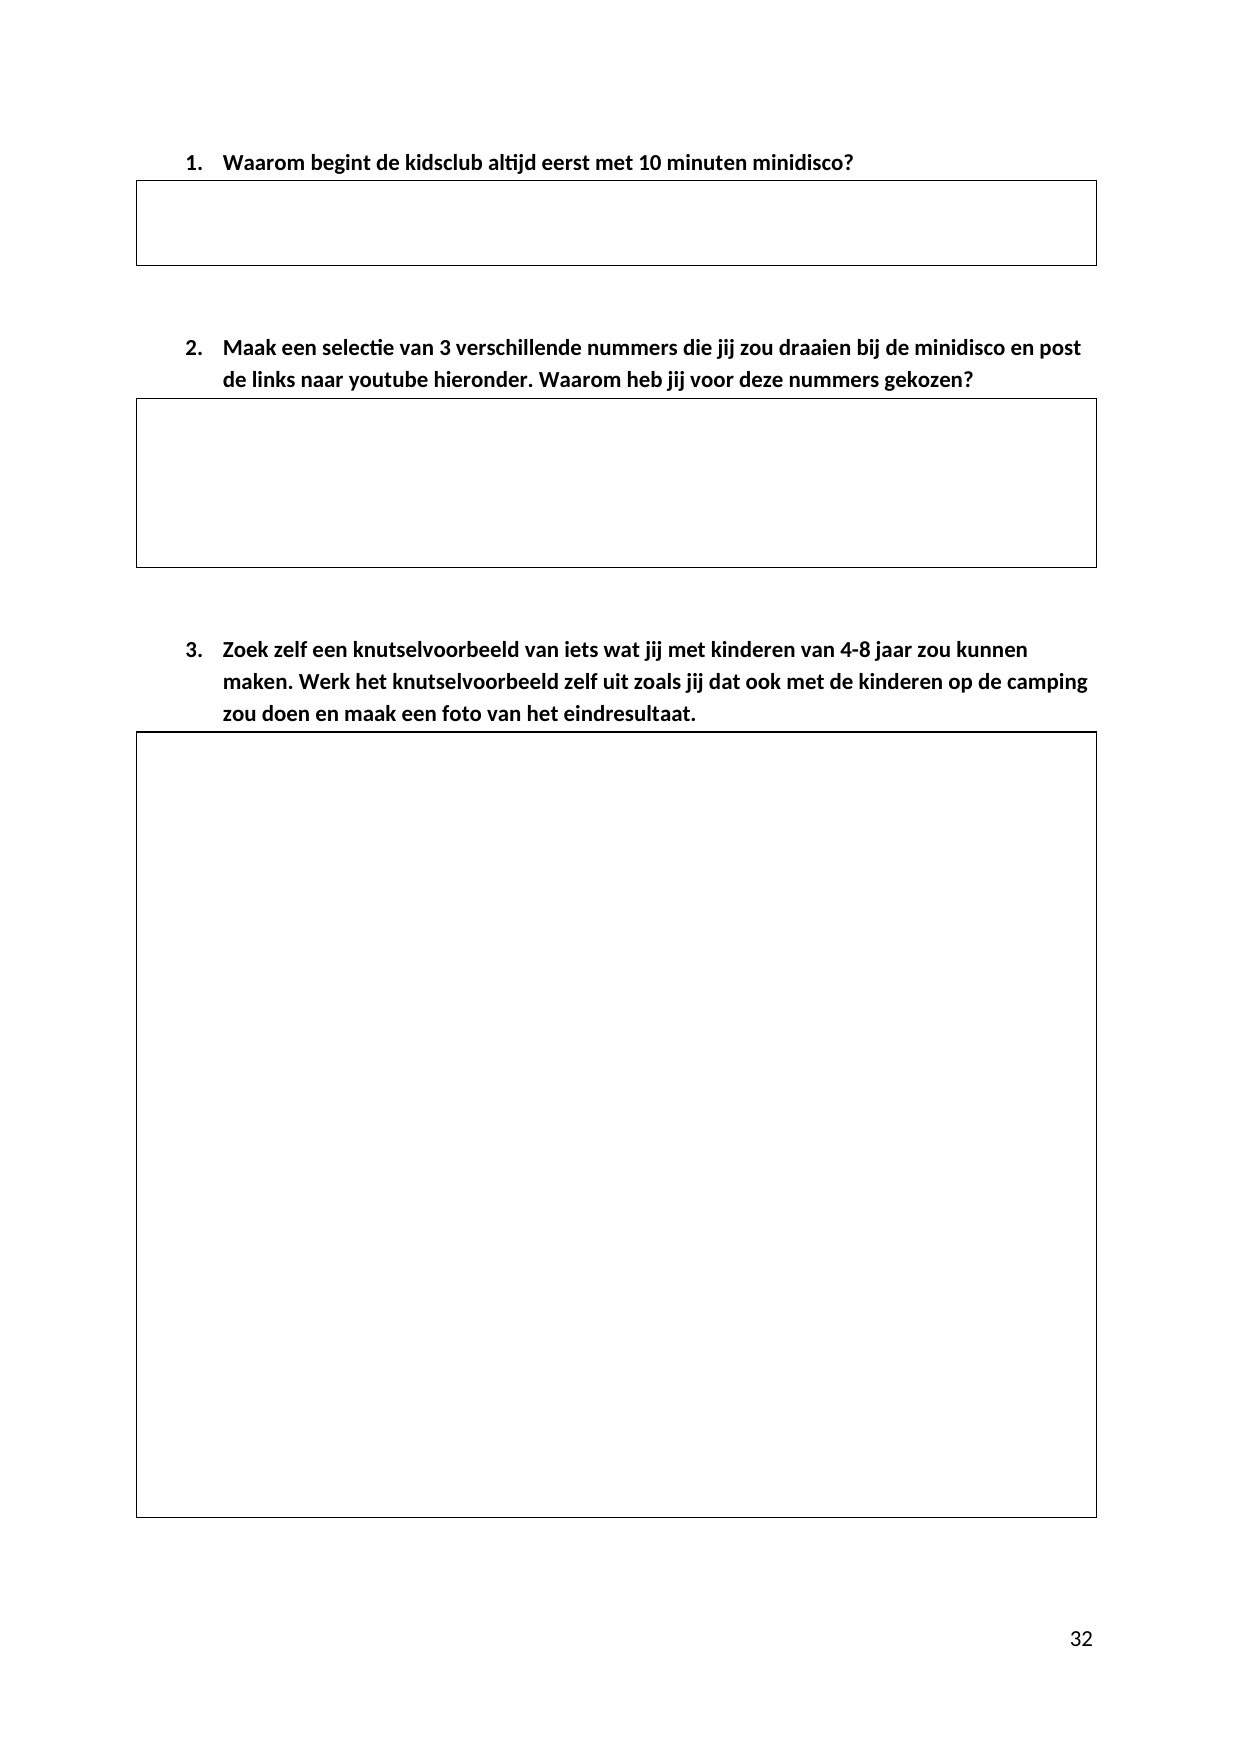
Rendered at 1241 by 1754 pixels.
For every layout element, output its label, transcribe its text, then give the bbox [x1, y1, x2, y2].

table_header [137, 733, 1096, 1517]
list Zoek zelf een knutselvoorbeeld van iets wat jij met kinderen van 4-8 jaar zou kunnen maken. Werk het knutselvoorbeeld zelf uit zoals jij dat ook met de kinderen op de camping zou doen en maak een foto van het eindresultaat. [185, 635, 1093, 727]
list Maak een selectie van 3 verschillende nummers die jij zou draaien bij de minidisco en post de links naar youtube hieronder. Waarom heb jij voor deze nummers gekozen? [185, 333, 1093, 393]
list Waarom begint de kidsclub altijd eerst met 10 minuten minidisco? [185, 148, 1093, 176]
table_header [137, 399, 1096, 567]
table_header [137, 181, 1096, 265]
